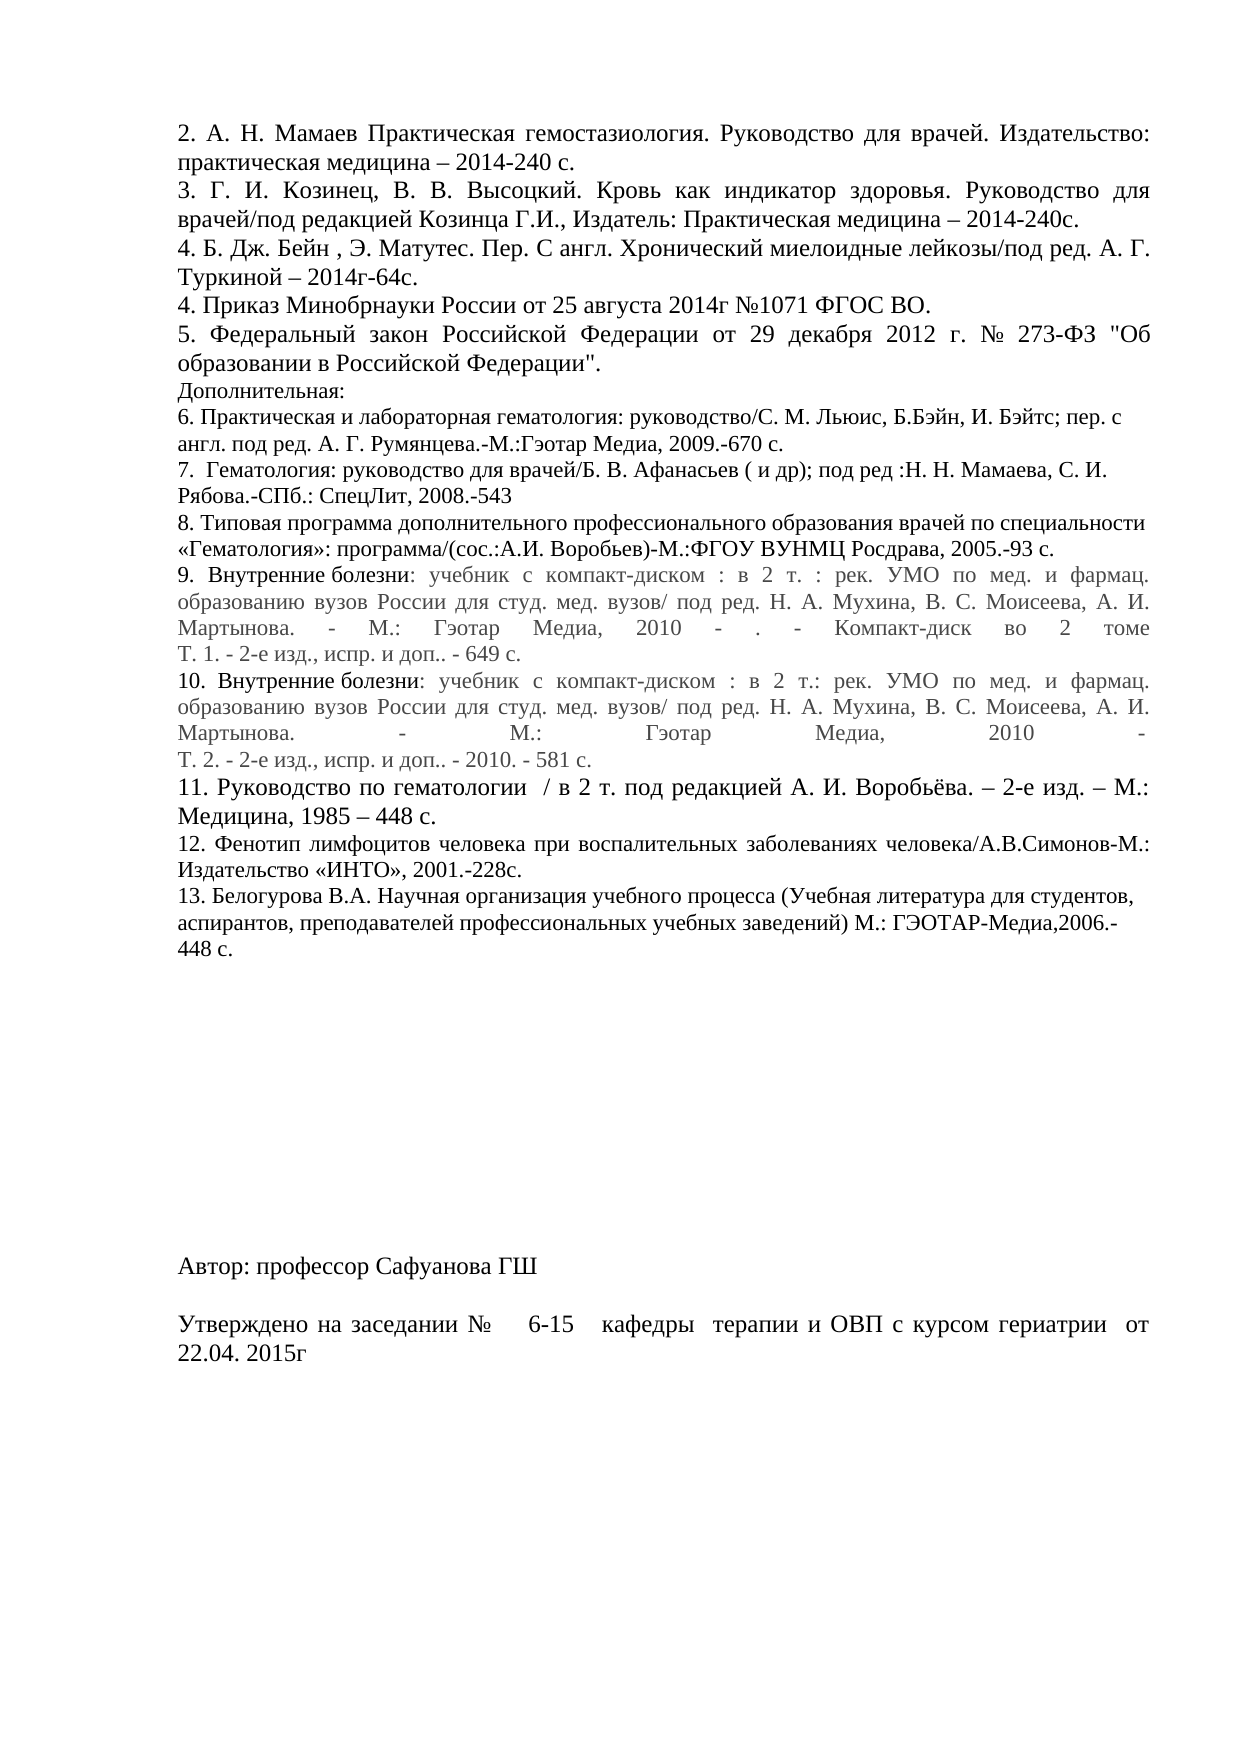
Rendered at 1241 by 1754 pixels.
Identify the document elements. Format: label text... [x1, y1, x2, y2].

text 11. Руководство по гематологии / в 2 т. под редакцией А. И. Воробьёва. – 2-е изд. – М.: Медицина, 1985 – 448 с. [177, 772, 1152, 830]
text 5. Федеральный закон Российской Федерации от 29 декабря 2012 г. № 273-ФЗ "Об образовании в Российской Федерации". [177, 319, 1152, 377]
text 6. Практическая и лабораторная гематология: руководство/С. М. Льюис, Б.Бэйн, И. Бэйтс; пер. с англ. под ред. А. Г. Румянцева.-М.:Гэотар Медиа, 2009.-670 с. [177, 403, 1152, 456]
text Утверждено на заседании № 6-15 кафедры терапии и ОВП с курсом гериатрии от 22.04. 2015г [177, 1309, 1152, 1366]
text 7. Гематология: руководство для врачей/Б. В. Афанасьев ( и др); под ред :Н. Н. Мамаева, С. И. Рябова.-СПб.: СпецЛит, 2008.-543 [512, 456, 1152, 509]
text 4. Б. Дж. Бейн , Э. Матутес. Пер. С англ. Хронический миелоидные лейкозы/под ред. А. Г. Туркиной – 2014г-64с. [177, 233, 1152, 291]
text 10. Внутренние болезни: учебник с компакт-диском : в 2 т.: рек. УМО по мед. и фармац. образованию вузов России для студ. мед. вузов/ под ред. Н. А. Мухина, В. С. Моисеева, А. И. Мартынова. - М.: Гэотар Медиа, 2010 - Т. 2. - 2-е изд., испр. и доп.. - 2010. - 581 с. [177, 667, 1152, 772]
text Дополнительная: [177, 377, 1152, 403]
text 9. Внутренние болезни: учебник с компакт-диском : в 2 т. : рек. УМО по мед. и фармац. образованию вузов России для студ. мед. вузов/ под ред. Н. А. Мухина, В. С. Моисеева, А. И. Мартынова. - М.: Гэотар Медиа, 2010 - . - Компакт-диск во 2 томе Т. 1. - 2-е изд., испр. и доп.. - 649 с. [177, 561, 1152, 667]
text 3. Г. И. Козинец, В. В. Высоцкий. Кровь как индикатор здоровья. Руководство для врачей/под редакцией Козинца Г.И., Издатель: Практическая медицина – 2014-240с. [177, 176, 1152, 233]
text 4. Приказ Минобрнауки России от 25 августа 2014г №1071 ФГОС ВО. [177, 291, 1152, 319]
text 12. Фенотип лимфоцитов человека при воспалительных заболеваниях человека/А.В.Симонов-М.: Издательство «ИНТО», 2001.-228с. [177, 830, 1152, 882]
text 13. Белогурова В.А. Научная организация учебного процесса (Учебная литература для студентов, аспирантов, преподавателей профессиональных учебных заведений) М.: ГЭОТАР-Медиа,2006.-448 с. [177, 882, 1152, 961]
text 2. А. Н. Мамаев Практическая гемостазиология. Руководство для врачей. Издательство: практическая медицина – 2014-240 с. [177, 118, 1152, 176]
text Автор: профессор Сафуанова ГШ [177, 1251, 1152, 1280]
